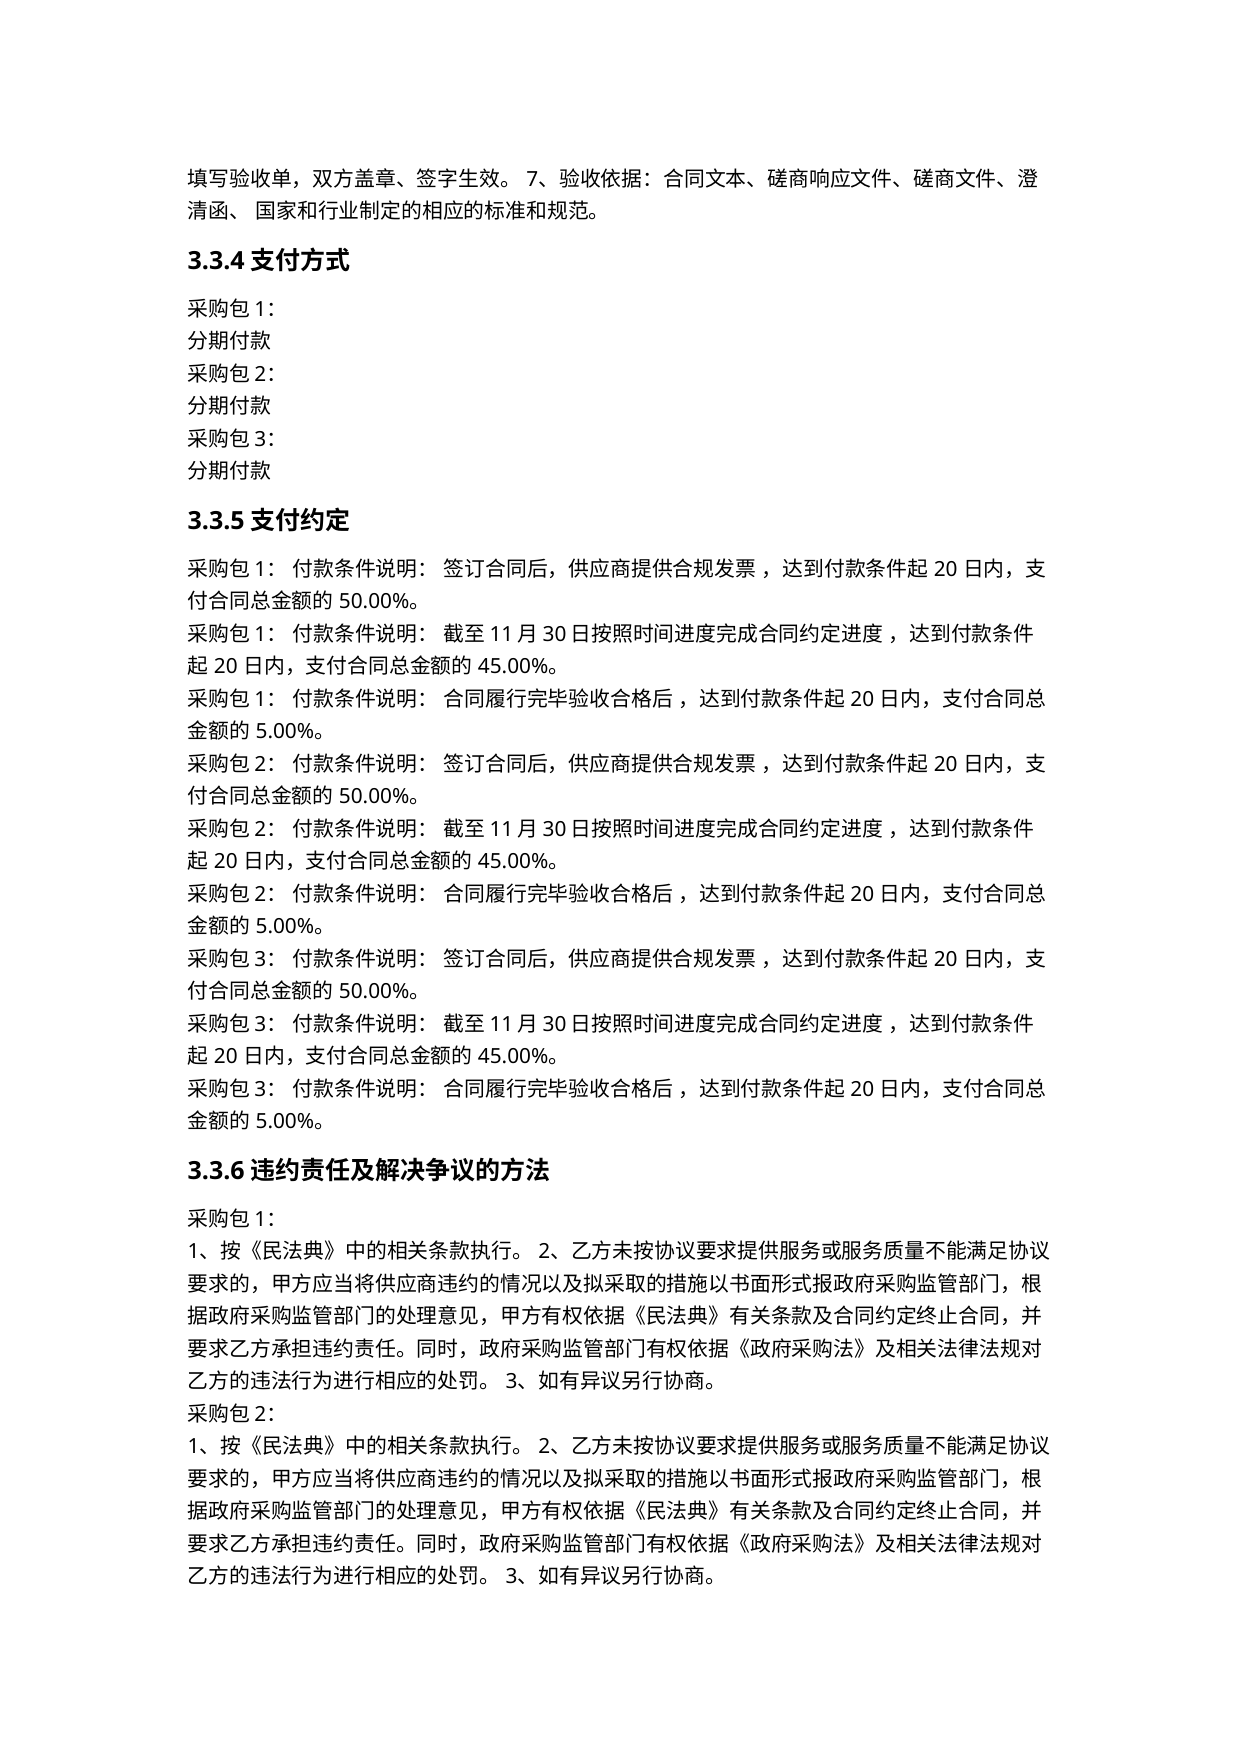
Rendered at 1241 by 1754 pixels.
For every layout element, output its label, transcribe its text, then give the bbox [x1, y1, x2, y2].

text 采购包2： 付款条件说明： 合同履行完毕验收合格后 ，达到付款条件起 20 日内，支付合同总金额的 5.00%。 [187, 877, 1053, 942]
text 采购包3： 付款条件说明： 签订合同后，供应商提供合规发票 ，达到付款条件起 20 日内，支付合同总金额的 50.00%。 [187, 942, 1053, 1007]
text 采购包2： 付款条件说明： 签订合同后，供应商提供合规发票 ，达到付款条件起 20 日内，支付合同总金额的 50.00%。 [187, 747, 1053, 812]
text 采购包2： 付款条件说明： 截至11月30日按照时间进度完成合同约定进度 ，达到付款条件起 20 日内，支付合同总金额的 45.00%。 [187, 812, 1053, 877]
text 采购包3： 付款条件说明： 截至11月30日按照时间进度完成合同约定进度 ，达到付款条件起 20 日内，支付合同总金额的 45.00%。 [187, 1007, 1053, 1072]
text 采购包2： [187, 357, 1053, 389]
text 采购包1： [187, 292, 1053, 324]
text 采购包1： 付款条件说明： 签订合同后，供应商提供合规发票 ，达到付款条件起 20 日内，支付合同总金额的 50.00%。 [187, 552, 1053, 617]
text 分期付款 [187, 389, 1053, 422]
text 采购包3： [187, 422, 1053, 454]
text 采购包1： 付款条件说明： 合同履行完毕验收合格后 ，达到付款条件起 20 日内，支付合同总金额的 5.00%。 [187, 682, 1053, 747]
text 采购包1： [187, 1202, 1053, 1234]
text 采购包1： 付款条件说明： 截至11月30日按照时间进度完成合同约定进度 ，达到付款条件起 20 日内，支付合同总金额的 45.00%。 [187, 617, 1053, 682]
text 分期付款 [187, 324, 1053, 357]
text 3.3.4支付方式 [187, 227, 1053, 292]
text 采购包2： [187, 1397, 1053, 1429]
text 3.3.5支付约定 [187, 487, 1053, 552]
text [187, 162, 1053, 227]
text 3.3.6违约责任及解决争议的方法 [187, 1137, 1053, 1202]
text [187, 1429, 1053, 1592]
text 分期付款 [187, 454, 1053, 487]
text 采购包3： 付款条件说明： 合同履行完毕验收合格后 ，达到付款条件起 20 日内，支付合同总金额的 5.00%。 [187, 1072, 1053, 1137]
